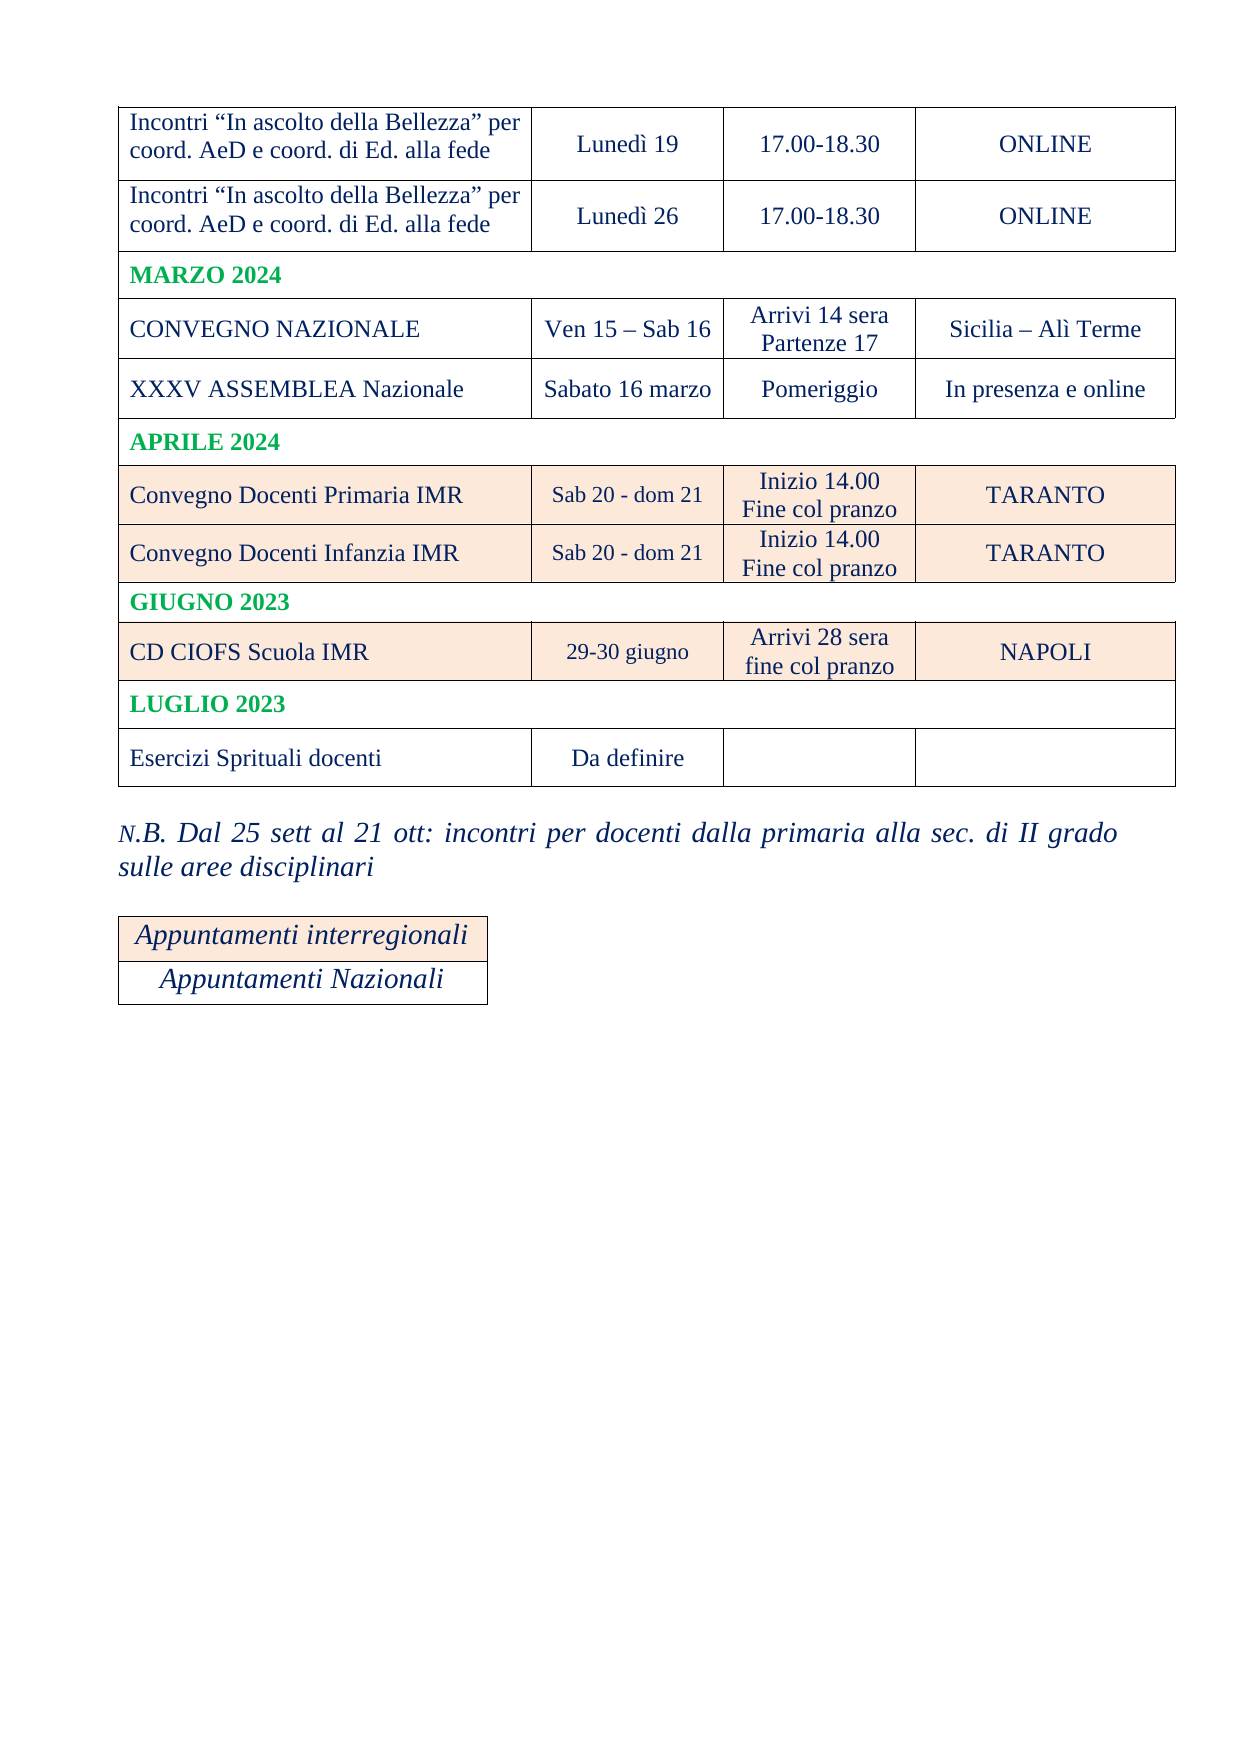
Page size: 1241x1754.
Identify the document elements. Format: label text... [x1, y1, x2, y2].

table_cell Lunedì 19 [532, 108, 723, 180]
table_cell GIUGNO 2023 [119, 583, 1166, 621]
table_cell ONLINE [916, 108, 1175, 180]
table_cell XXXV ASSEMBLEA Nazionale [119, 359, 531, 418]
table_cell Da definire [532, 729, 723, 786]
table_cell MARZO 2024 [119, 252, 1166, 298]
table_cell Convegno Docenti Primaria IMR [119, 466, 531, 523]
table_cell Incontri “In ascolto della Bellezza” per coord. AeD e coord. di Ed. alla fede [119, 181, 531, 251]
table_cell Inizio 14.00 Fine col pranzo [724, 525, 915, 581]
table_cell [724, 729, 915, 786]
table_cell Arrivi 14 sera Partenze 17 [724, 299, 915, 358]
table_cell Lunedì 26 [532, 181, 723, 251]
table_cell Ven 15 – Sab 16 [532, 299, 723, 358]
table_cell ONLINE [916, 181, 1175, 251]
table_cell CD CIOFS Scuola IMR [119, 623, 531, 680]
table_cell Arrivi 28 sera fine col pranzo [724, 623, 915, 680]
table_cell 17.00-18.30 [724, 108, 915, 180]
table_cell Esercizi Sprituali docenti [119, 729, 531, 786]
table_cell Pomeriggio [724, 359, 915, 418]
table_cell [916, 729, 1175, 786]
text N.B. Dal 25 sett al 21 ott: incontri per docenti dalla primaria alla sec. di II grado sulle aree disciplinari [118, 815, 1122, 882]
table_cell Appuntamenti Nazionali [119, 962, 487, 1004]
table_cell Sab 20 - dom 21 [532, 466, 723, 523]
table_cell Sab 20 - dom 21 [532, 525, 723, 581]
table_cell 17.00-18.30 [724, 181, 915, 251]
table_cell NAPOLI [916, 623, 1175, 680]
table_cell LUGLIO 2023 [119, 681, 1175, 728]
table_cell APRILE 2024 [119, 419, 1166, 465]
table_cell 29-30 giugno [532, 623, 723, 680]
table_cell CONVEGNO NAZIONALE [119, 299, 531, 358]
table_cell Sicilia – Alì Terme [916, 299, 1175, 358]
table_cell In presenza e online [916, 359, 1175, 418]
table_cell Inizio 14.00 Fine col pranzo [724, 466, 915, 523]
table_header Appuntamenti interregionali [119, 917, 487, 961]
table_cell TARANTO [916, 466, 1175, 523]
table_cell TARANTO [916, 525, 1175, 581]
table_cell Convegno Docenti Infanzia IMR [119, 525, 531, 581]
table_cell Sabato 16 marzo [532, 359, 723, 418]
table_cell Incontri “In ascolto della Bellezza” per coord. AeD e coord. di Ed. alla fede [119, 108, 531, 180]
